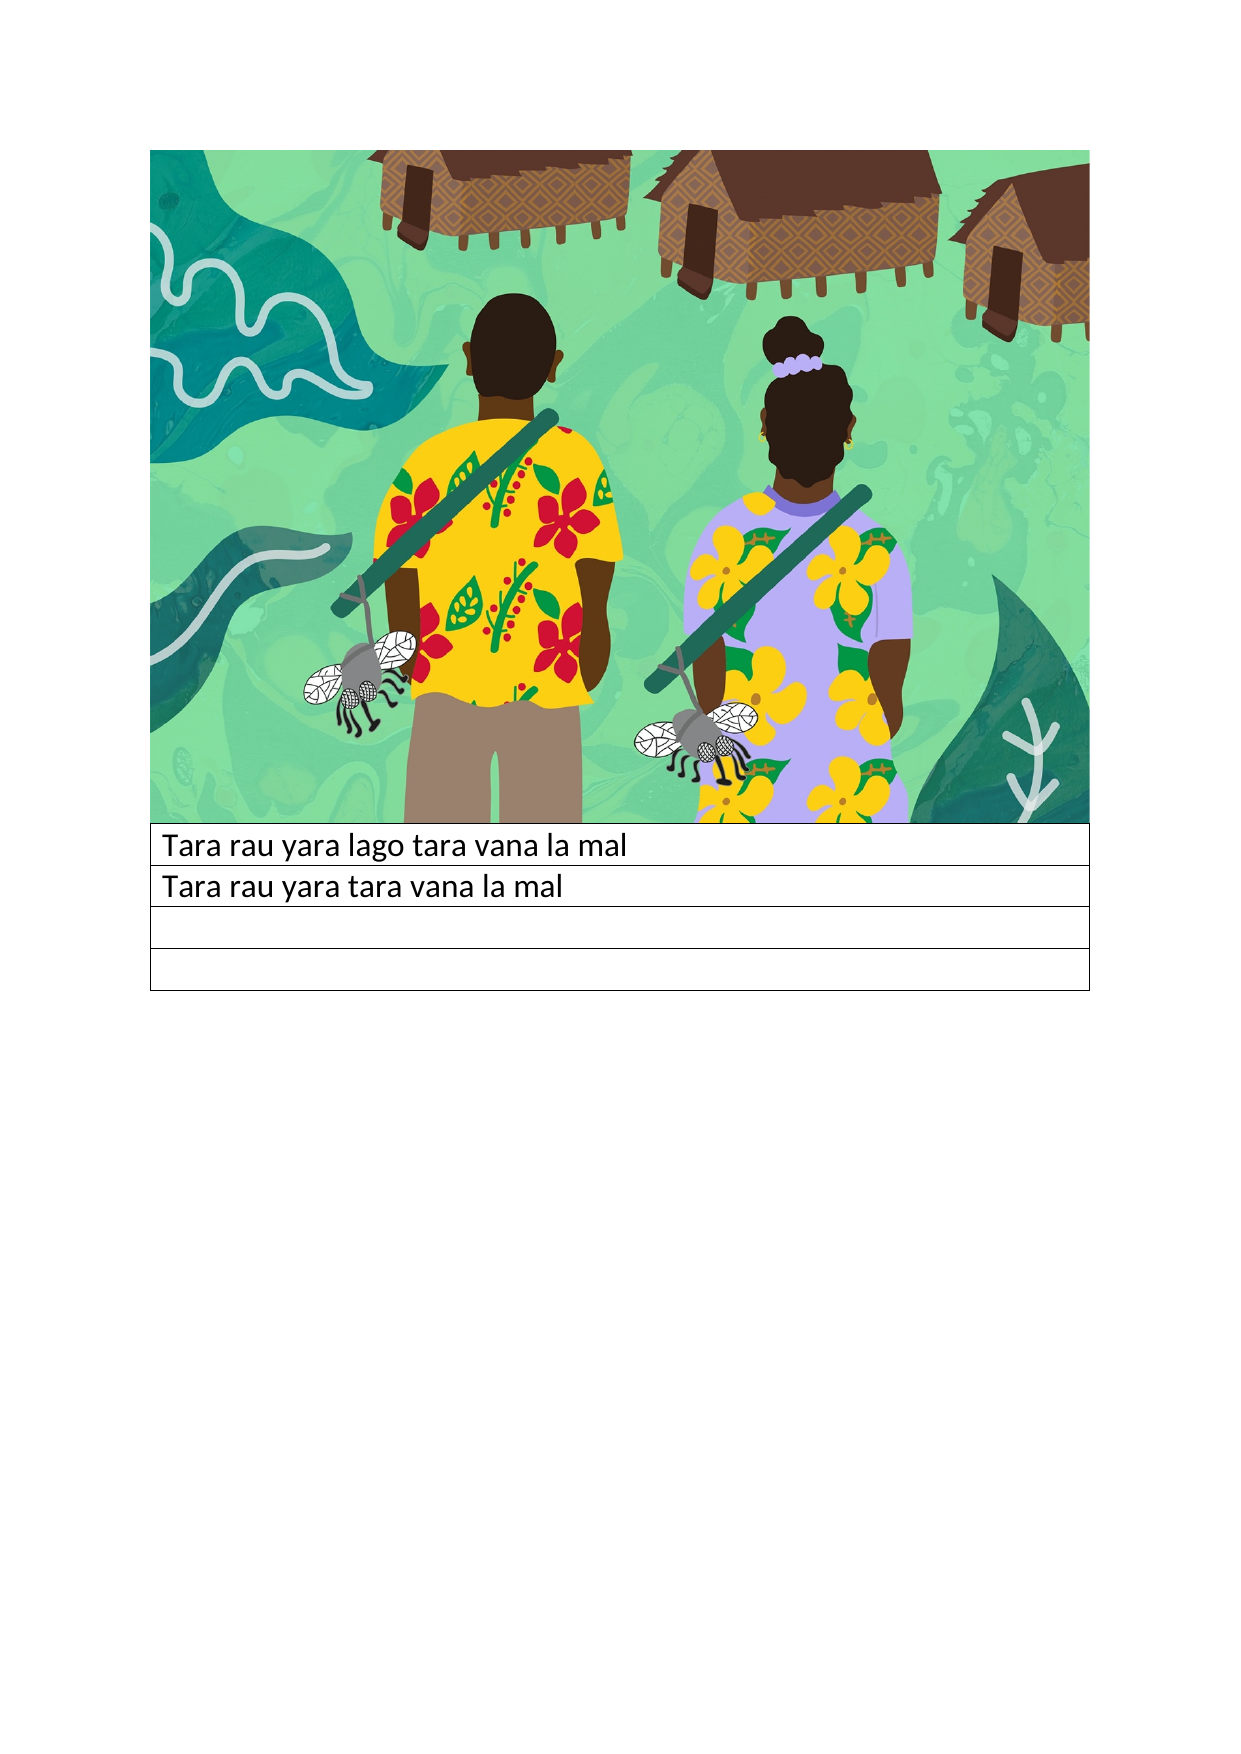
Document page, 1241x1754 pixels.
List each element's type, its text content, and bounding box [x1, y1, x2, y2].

table_cell [151, 907, 1089, 948]
table_header Tara rau yara lago tara vana la mal [151, 824, 1089, 864]
table_cell Tara rau yara tara vana la mal [151, 866, 1089, 906]
picture [150, 150, 1090, 823]
table_cell [151, 949, 1089, 990]
